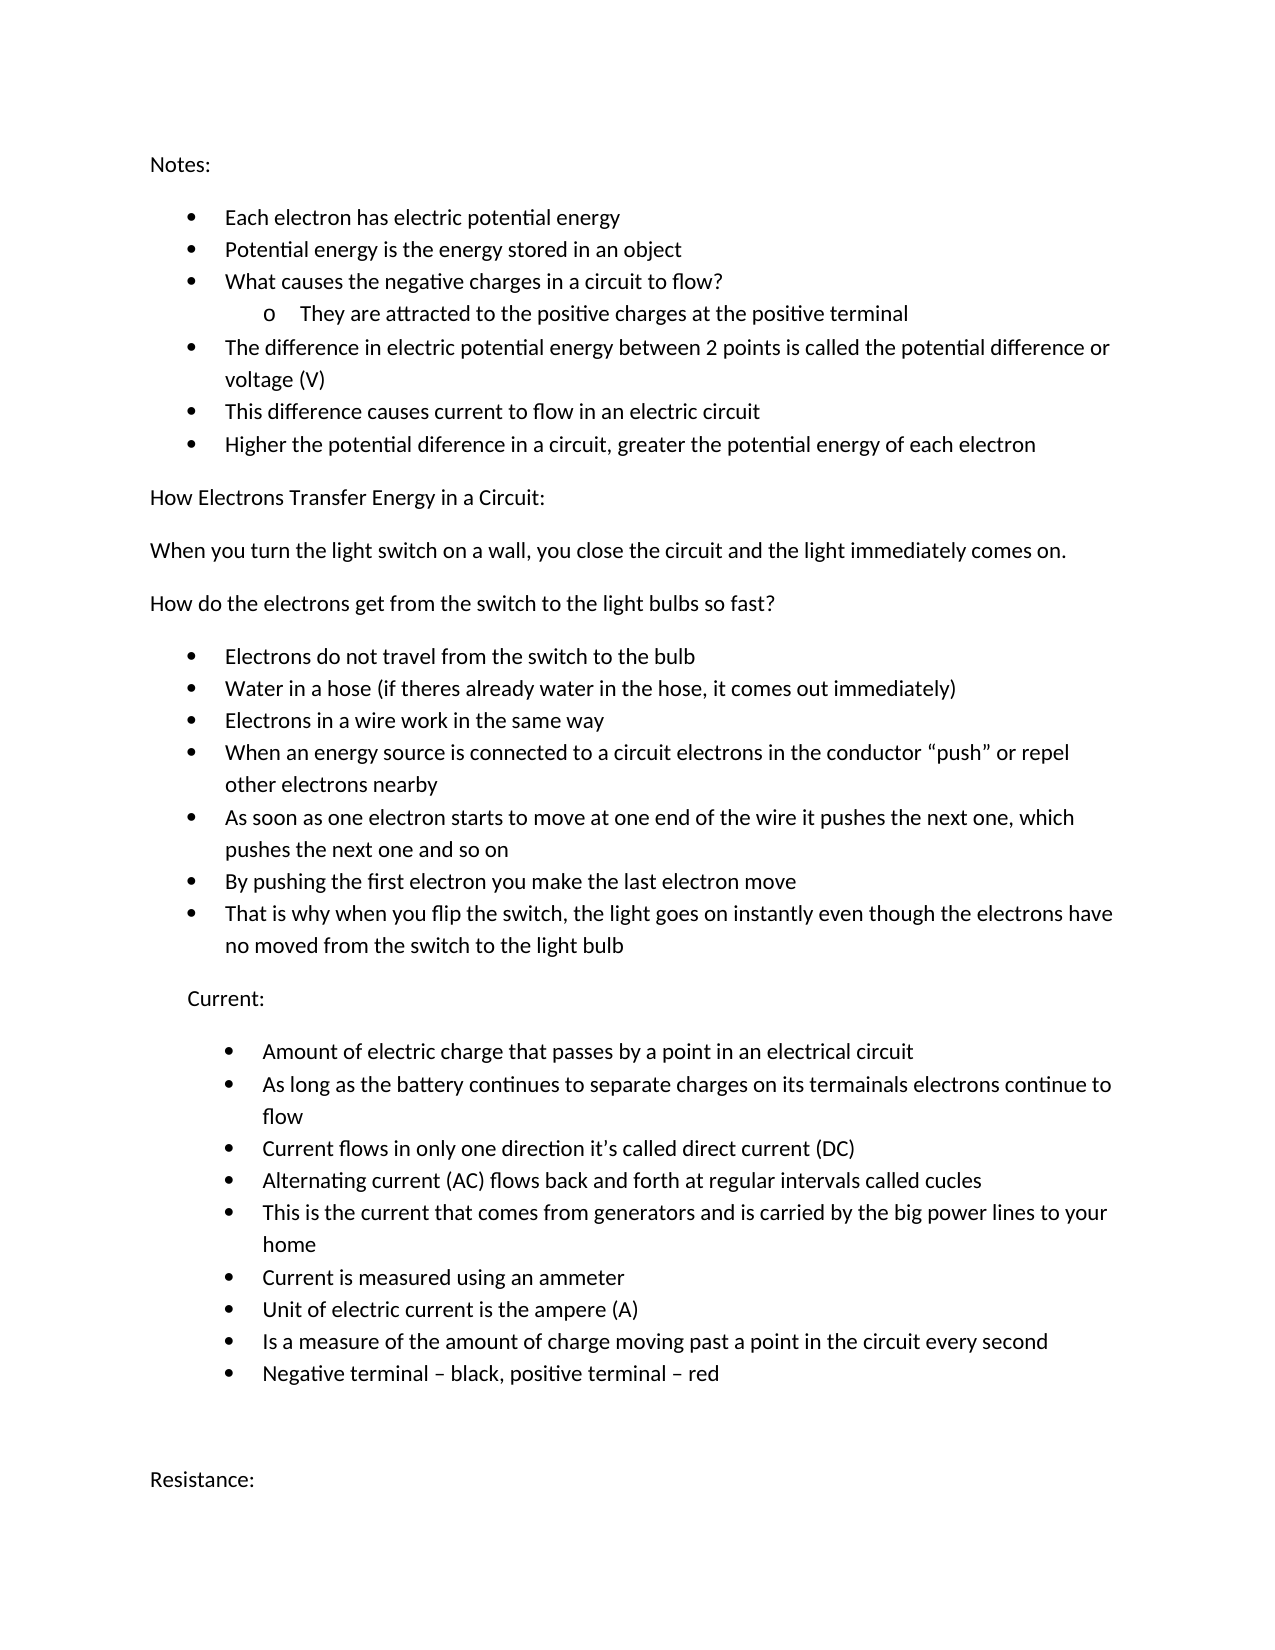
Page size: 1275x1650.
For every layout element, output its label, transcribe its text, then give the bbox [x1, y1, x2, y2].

list By pushing the first electron you make the last electron move [187, 867, 1125, 895]
text How Electrons Transfer Energy in a Circuit: [150, 483, 1125, 511]
list Electrons do not travel from the switch to the bulb [187, 642, 1125, 670]
list Alternating current (AC) flows back and forth at regular intervals called cucles [225, 1166, 1125, 1194]
list This is the current that comes from generators and is carried by the big power lines to your home [225, 1198, 1125, 1259]
list What causes the negative charges in a circuit to flow? [187, 267, 1125, 295]
text When you turn the light switch on a wall, you close the circuit and the light immediately comes on. [150, 536, 1125, 564]
list They are attracted to the positive charges at the positive terminal [262, 299, 1125, 329]
list That is why when you flip the switch, the light goes on instantly even though the electrons have no moved from the switch to the light bulb [187, 899, 1125, 959]
list As long as the battery continues to separate charges on its termainals electrons continue to flow [225, 1070, 1125, 1130]
list Is a measure of the amount of charge moving past a point in the circuit every second [225, 1327, 1125, 1355]
list Electrons in a wire work in the same way [187, 706, 1125, 734]
list This difference causes current to flow in an electric circuit [187, 397, 1125, 426]
list Higher the potential diference in a circuit, greater the potential energy of each electron [187, 430, 1125, 458]
text Current: [187, 984, 1125, 1012]
list Negative terminal – black, positive terminal – red [225, 1359, 1125, 1387]
list Unit of electric current is the ampere (A) [225, 1295, 1125, 1323]
list As soon as one electron starts to move at one end of the wire it pushes the next one, which pushes the next one and so on [187, 803, 1125, 863]
text Resistance: [150, 1465, 1125, 1493]
list Each electron has electric potential energy [187, 203, 1125, 231]
text Notes: [150, 150, 1125, 178]
list When an energy source is connected to a circuit electrons in the conductor “push” or repel other electrons nearby [187, 738, 1125, 798]
list Current flows in only one direction it’s called direct current (DC) [225, 1134, 1125, 1162]
list Current is measured using an ammeter [225, 1263, 1125, 1291]
list The difference in electric potential energy between 2 points is called the potential difference or voltage (V) [187, 333, 1125, 393]
text How do the electrons get from the switch to the light bulbs so fast? [150, 589, 1125, 617]
list Water in a hose (if theres already water in the hose, it comes out immediately) [187, 674, 1125, 702]
list Amount of electric charge that passes by a point in an electrical circuit [225, 1037, 1125, 1066]
list Potential energy is the energy stored in an object [187, 235, 1125, 263]
